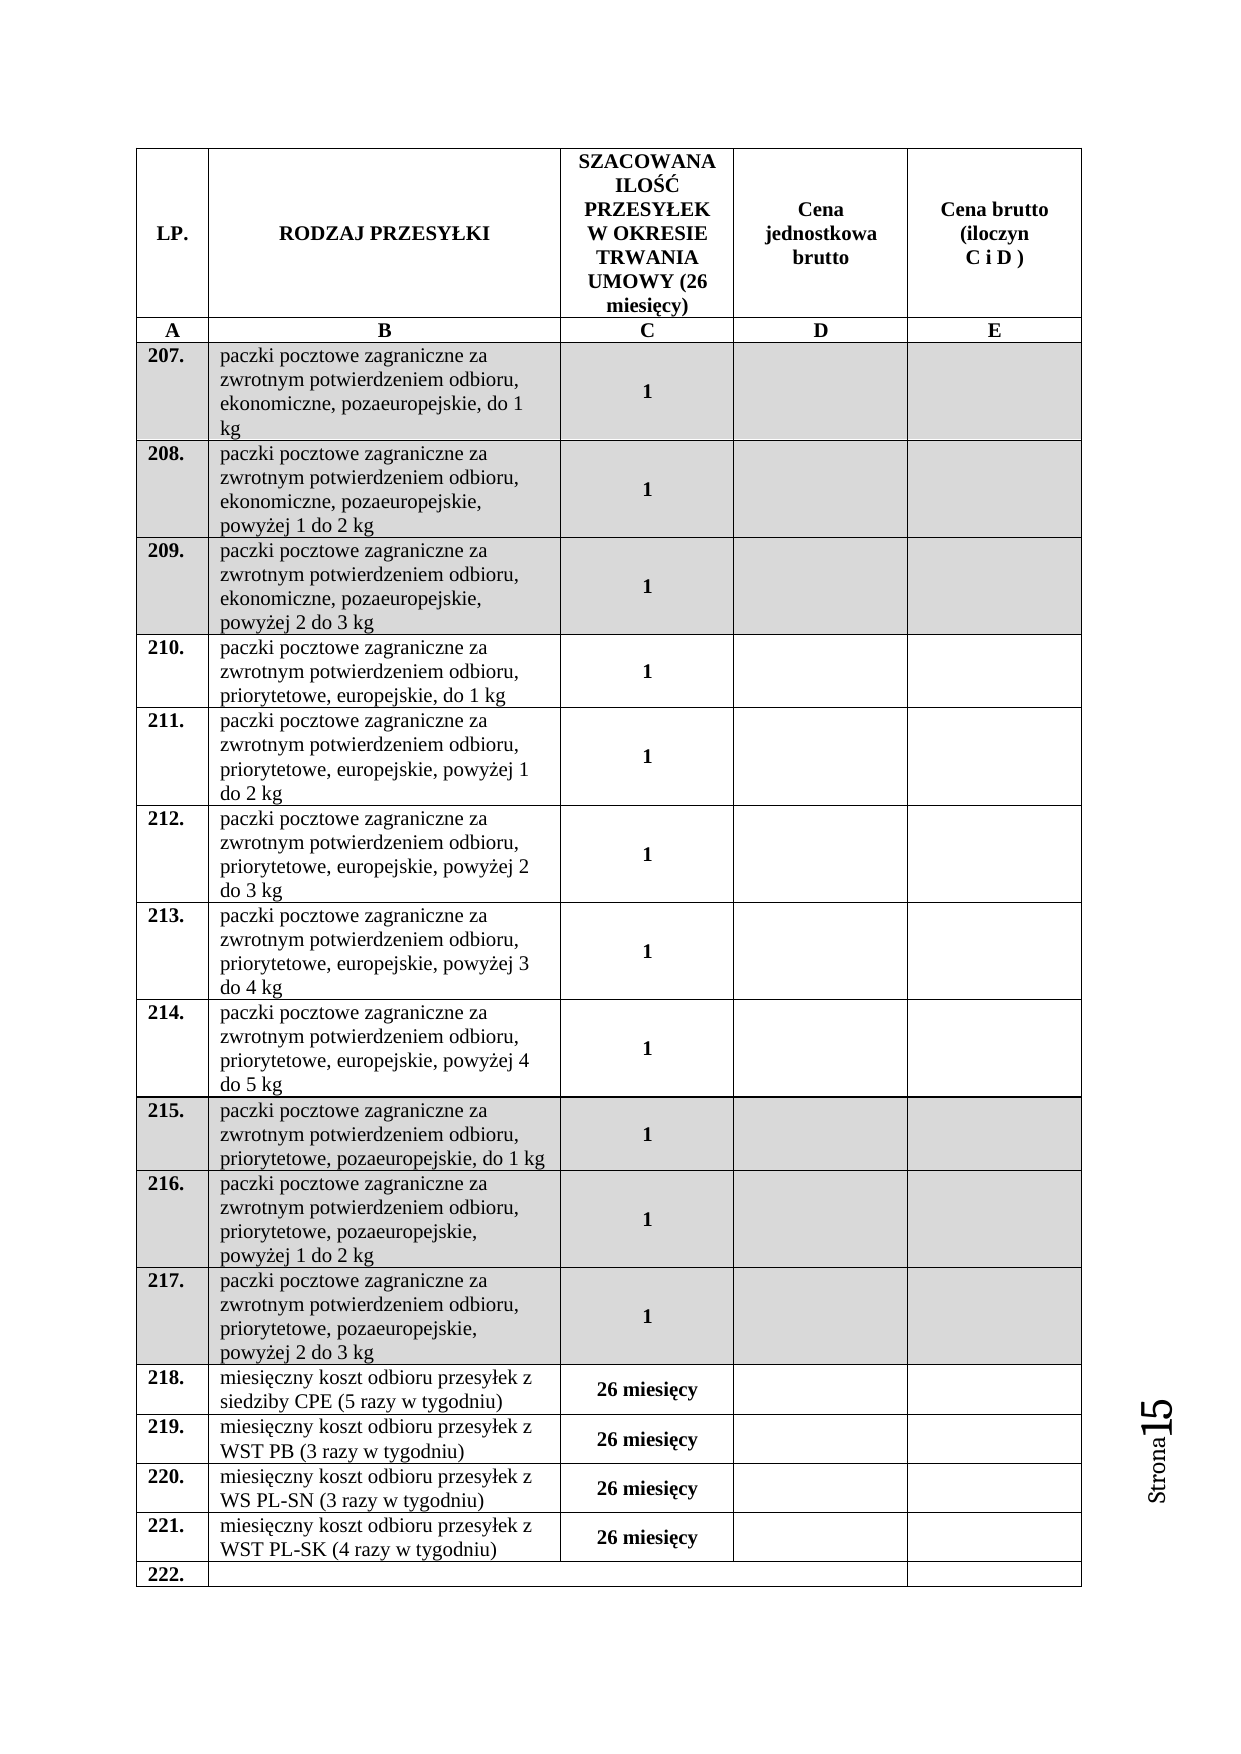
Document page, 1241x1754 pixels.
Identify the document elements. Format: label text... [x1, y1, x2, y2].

table_cell [734, 1365, 907, 1413]
table_cell [734, 1098, 907, 1170]
table_cell [137, 343, 208, 439]
table_cell 26 miesięcy [561, 1365, 733, 1413]
table_cell [908, 708, 1081, 804]
table_cell [137, 441, 208, 537]
table_cell 1 [561, 343, 733, 439]
table_cell [734, 1268, 907, 1364]
table_cell 1 [561, 1171, 733, 1267]
table_cell 1 [561, 708, 733, 804]
table_cell [908, 343, 1081, 439]
table_cell [137, 635, 208, 707]
table_cell B [209, 318, 560, 342]
table_cell paczki pocztowe zagraniczne za zwrotnym potwierdzeniem odbioru, priorytetowe, pozaeuropejskie, powyżej 2 do 3 kg [209, 1268, 560, 1364]
table_cell [137, 538, 208, 634]
table_cell paczki pocztowe zagraniczne za zwrotnym potwierdzeniem odbioru, priorytetowe, europejskie, do 1 kg [209, 635, 560, 707]
table_cell [137, 1171, 208, 1267]
table_cell [908, 635, 1081, 707]
table_cell 1 [561, 635, 733, 707]
table_cell [137, 1098, 208, 1170]
table_cell [908, 903, 1081, 999]
table_header Cena jednostkowa brutto [734, 149, 907, 317]
table_cell paczki pocztowe zagraniczne za zwrotnym potwierdzeniem odbioru, priorytetowe, europejskie, powyżej 2 do 3 kg [209, 806, 560, 902]
table_cell [137, 806, 208, 902]
table_cell [908, 1268, 1081, 1364]
table_cell [137, 903, 208, 999]
table_cell paczki pocztowe zagraniczne za zwrotnym potwierdzeniem odbioru, ekonomiczne, pozaeuropejskie, powyżej 1 do 2 kg [209, 441, 560, 537]
table_cell miesięczny koszt odbioru przesyłek z WST PB (3 razy w tygodniu) [209, 1415, 560, 1463]
table_cell [734, 343, 907, 439]
table_cell [137, 1513, 208, 1561]
table_cell miesięczny koszt odbioru przesyłek z siedziby CPE (5 razy w tygodniu) [209, 1365, 560, 1413]
table_cell [734, 1000, 907, 1096]
table_cell [908, 1464, 1081, 1512]
table_cell 1 [561, 1268, 733, 1364]
table_cell paczki pocztowe zagraniczne za zwrotnym potwierdzeniem odbioru, priorytetowe, europejskie, powyżej 4 do 5 kg [209, 1000, 560, 1096]
table_cell paczki pocztowe zagraniczne za zwrotnym potwierdzeniem odbioru, ekonomiczne, pozaeuropejskie, powyżej 2 do 3 kg [209, 538, 560, 634]
table_cell C [561, 318, 733, 342]
table_cell miesięczny koszt odbioru przesyłek z WS PL-SN (3 razy w tygodniu) [209, 1464, 560, 1512]
table_cell [734, 806, 907, 902]
table_cell [137, 708, 208, 804]
table_cell [908, 1513, 1081, 1561]
table_cell [734, 903, 907, 999]
table_cell [734, 708, 907, 804]
table_cell [908, 1098, 1081, 1170]
table_cell [734, 1513, 907, 1561]
table_cell [908, 538, 1081, 634]
table_cell [137, 1365, 208, 1413]
table_header LP. [137, 149, 208, 317]
table_cell [137, 1000, 208, 1096]
table_cell [908, 1562, 1081, 1586]
table_cell [137, 1415, 208, 1463]
table_header RODZAJ PRZESYŁKI [209, 149, 560, 317]
table_cell A [137, 318, 208, 342]
table_cell D [734, 318, 907, 342]
table_cell 26 miesięcy [561, 1415, 733, 1463]
table_cell [734, 1171, 907, 1267]
table_cell [908, 806, 1081, 902]
table_cell 1 [561, 1000, 733, 1096]
table_cell paczki pocztowe zagraniczne za zwrotnym potwierdzeniem odbioru, priorytetowe, pozaeuropejskie, powyżej 1 do 2 kg [209, 1171, 560, 1267]
table_cell [734, 635, 907, 707]
table_cell [137, 1464, 208, 1512]
table_cell E [908, 318, 1081, 342]
table_cell [137, 1268, 208, 1364]
table_cell 1 [561, 806, 733, 902]
table_cell 1 [561, 903, 733, 999]
table_cell [908, 441, 1081, 537]
table_cell paczki pocztowe zagraniczne za zwrotnym potwierdzeniem odbioru, ekonomiczne, pozaeuropejskie, do 1 kg [209, 343, 560, 439]
table_cell paczki pocztowe zagraniczne za zwrotnym potwierdzeniem odbioru, priorytetowe, europejskie, powyżej 1 do 2 kg [209, 708, 560, 804]
table_cell 1 [561, 1098, 733, 1170]
table_cell 1 [561, 538, 733, 634]
table_cell [137, 1562, 208, 1586]
table_cell [908, 1000, 1081, 1096]
table_cell paczki pocztowe zagraniczne za zwrotnym potwierdzeniem odbioru, priorytetowe, europejskie, powyżej 3 do 4 kg [209, 903, 560, 999]
table_cell paczki pocztowe zagraniczne za zwrotnym potwierdzeniem odbioru, priorytetowe, pozaeuropejskie, do 1 kg [209, 1098, 560, 1170]
table_cell [734, 538, 907, 634]
table_cell [734, 1415, 907, 1463]
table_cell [209, 1562, 907, 1586]
table_cell [734, 1464, 907, 1512]
table_cell 26 miesięcy [561, 1513, 733, 1561]
table_cell 1 [561, 441, 733, 537]
table_cell 26 miesięcy [561, 1464, 733, 1512]
table_cell [908, 1171, 1081, 1267]
table_cell miesięczny koszt odbioru przesyłek z WST PL-SK (4 razy w tygodniu) [209, 1513, 560, 1561]
table_header Cena brutto (iloczyn C i D ) [908, 149, 1081, 317]
table_cell [908, 1365, 1081, 1413]
table_cell [734, 441, 907, 537]
table_header SZACOWANA ILOŚĆ PRZESYŁEK W OKRESIE TRWANIA UMOWY (26 miesięcy) [561, 149, 733, 317]
table_cell [908, 1415, 1081, 1463]
